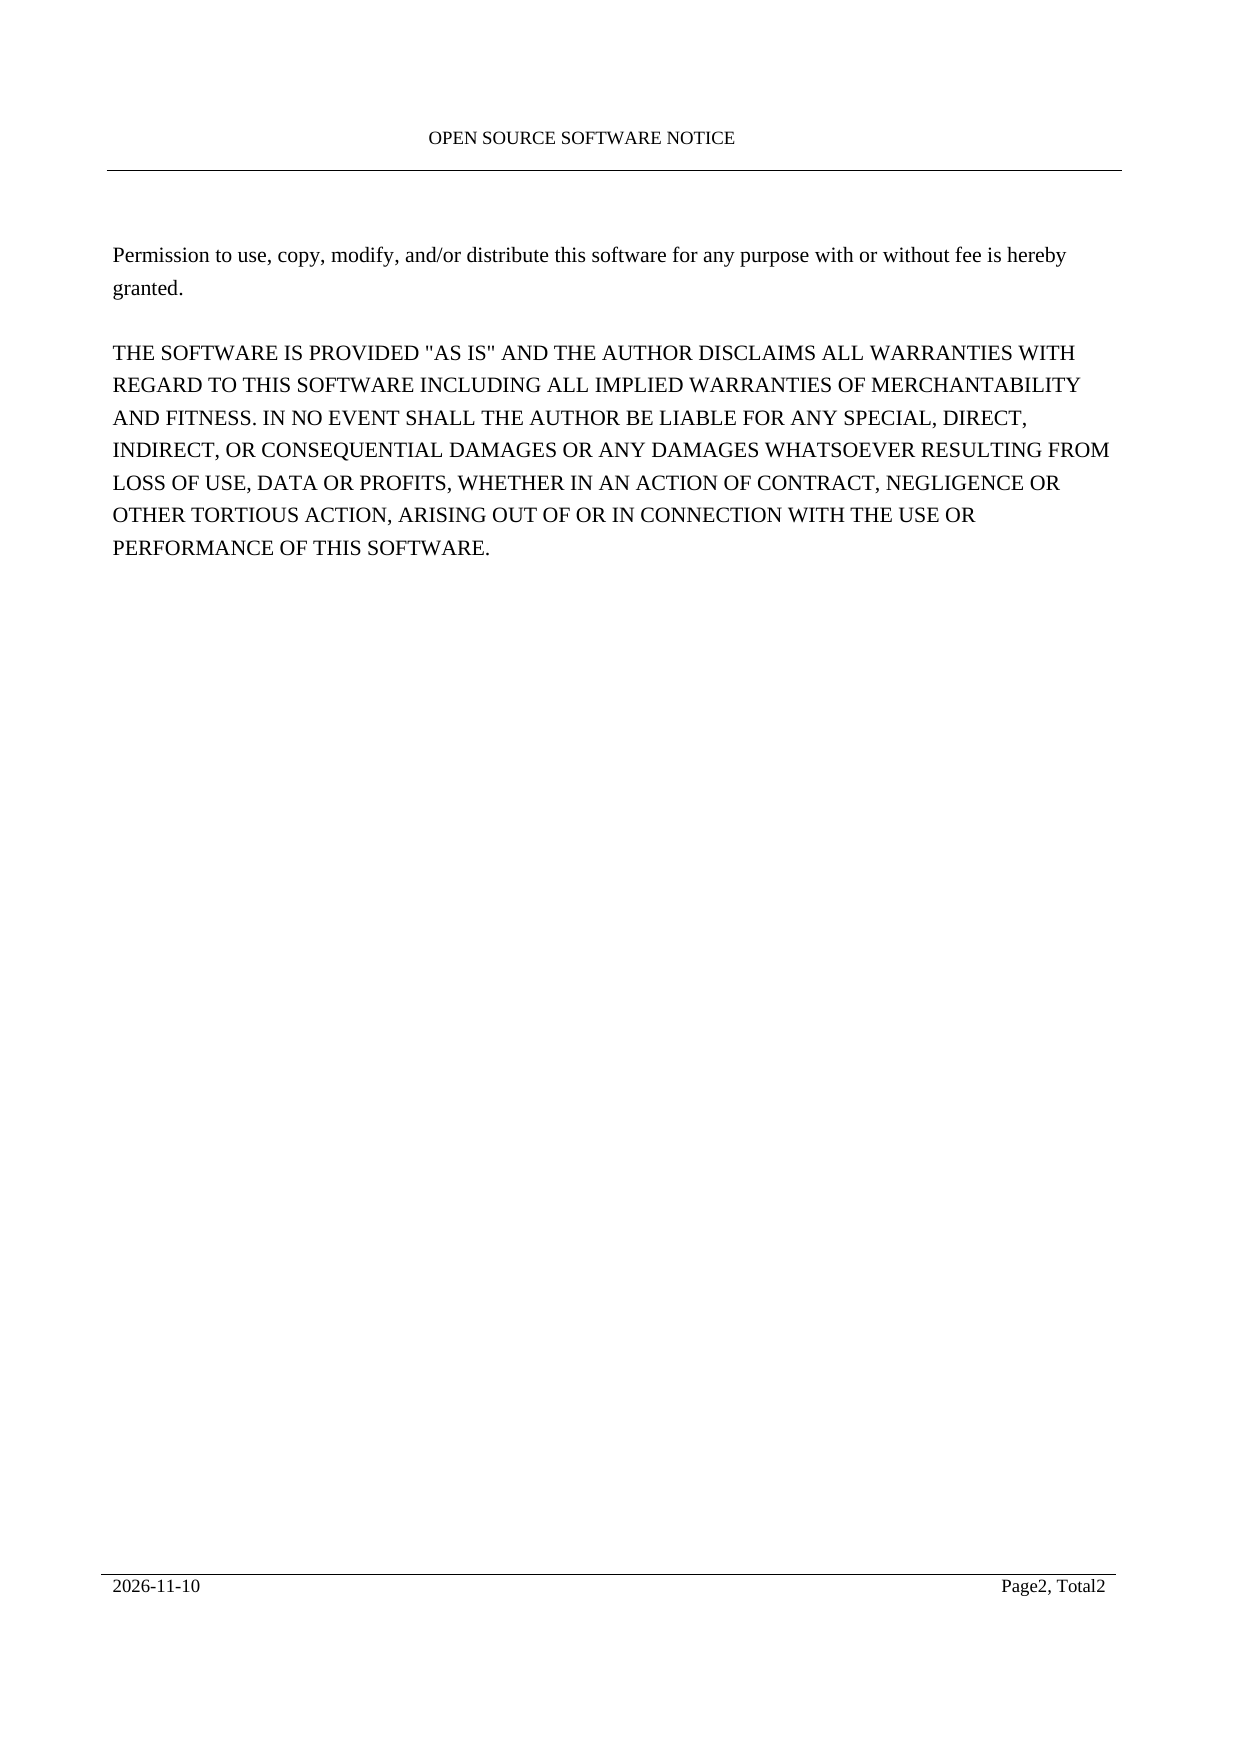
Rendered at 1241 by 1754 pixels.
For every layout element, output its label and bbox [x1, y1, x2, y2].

text [112, 206, 1128, 596]
